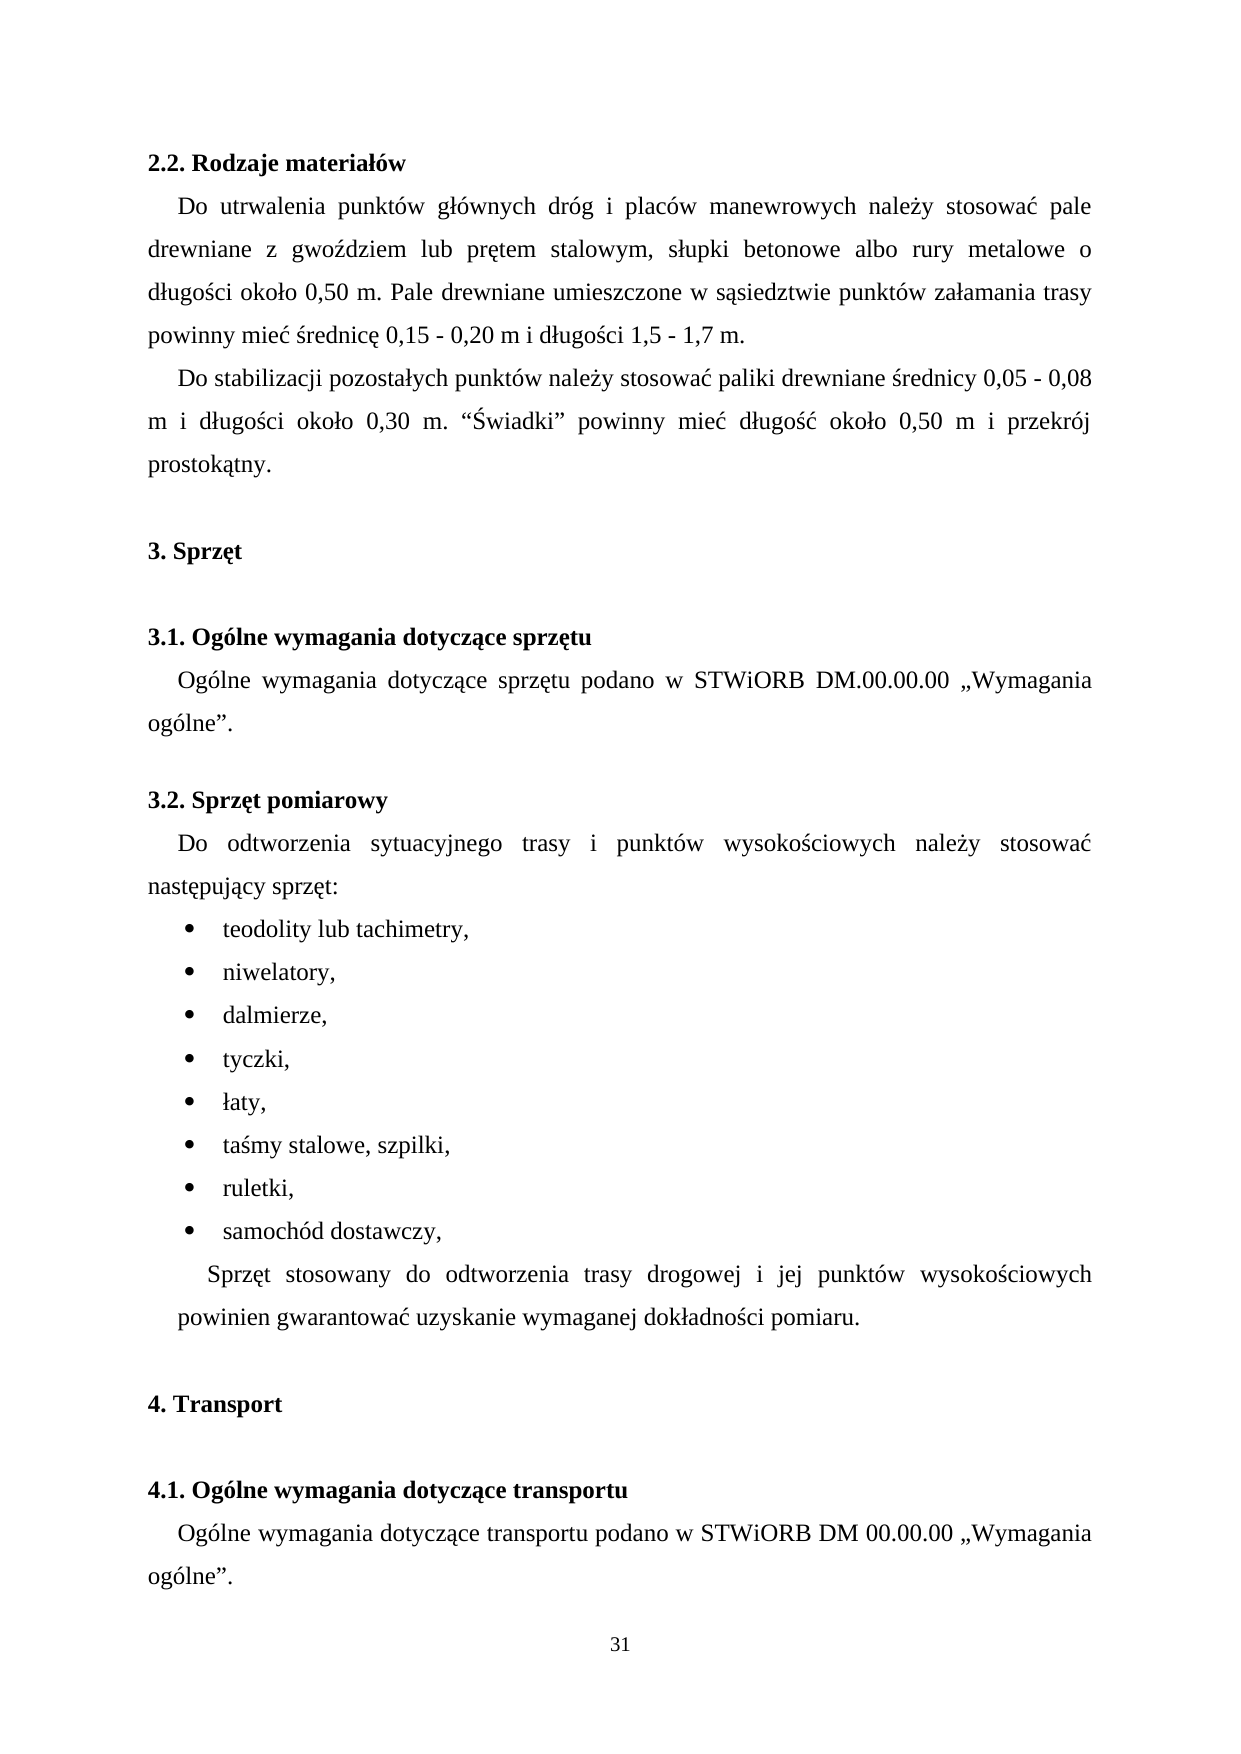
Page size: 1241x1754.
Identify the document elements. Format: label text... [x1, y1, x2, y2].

list dalmierze, [185, 1001, 1093, 1029]
text 3.1. Ogólne wymagania dotyczące sprzętu [148, 622, 1093, 651]
list ruletki, [185, 1173, 1093, 1202]
list teodolity lub tachimetry, [185, 914, 1093, 943]
text 3.2. Sprzęt pomiarowy [148, 785, 1093, 814]
text Do odtworzenia sytuacyjnego trasy i punktów wysokościowych należy stosować następujący sprzęt: [148, 828, 1093, 900]
text 3. Sprzęt [148, 536, 1093, 564]
list tyczki, [185, 1044, 1093, 1072]
text Ogólne wymagania dotyczące sprzętu podano w STWiORB DM.00.00.00 „Wymagania ogólne”. [148, 665, 1093, 773]
text Ogólne wymagania dotyczące transportu podano w STWiORB DM 00.00.00 „Wymagania ogólne”. [148, 1518, 1093, 1590]
text 4.1. Ogólne wymagania dotyczące transportu [148, 1475, 1093, 1504]
text Do utrwalenia punktów głównych dróg i placów manewrowych należy stosować pale drewniane z gwoździem lub prętem stalowym, słupki betonowe albo rury metalowe o długości około 0,50 m. Pale drewniane umieszczone w sąsiedztwie punktów załamania trasy powinny mieć średnicę 0,15 - 0,20 m i długości 1,5 - 1,7 m. [148, 191, 1093, 349]
text Sprzęt stosowany do odtworzenia trasy drogowej i jej punktów wysokościowych powinien gwarantować uzyskanie wymaganej dokładności pomiaru. [177, 1259, 1093, 1331]
list taśmy stalowe, szpilki, [185, 1130, 1093, 1159]
list łaty, [185, 1087, 1093, 1116]
list samochód dostawczy, [185, 1216, 1093, 1245]
list niwelatory, [185, 957, 1093, 986]
text 2.2. Rodzaje materiałów [148, 148, 1093, 176]
text Do stabilizacji pozostałych punktów należy stosować paliki drewniane średnicy 0,05 - 0,08 m i długości około 0,30 m. “Świadki” powinny mieć długość około 0,50 m i przekrój prostokątny. [148, 363, 1093, 478]
text 4. Transport [148, 1389, 1093, 1417]
